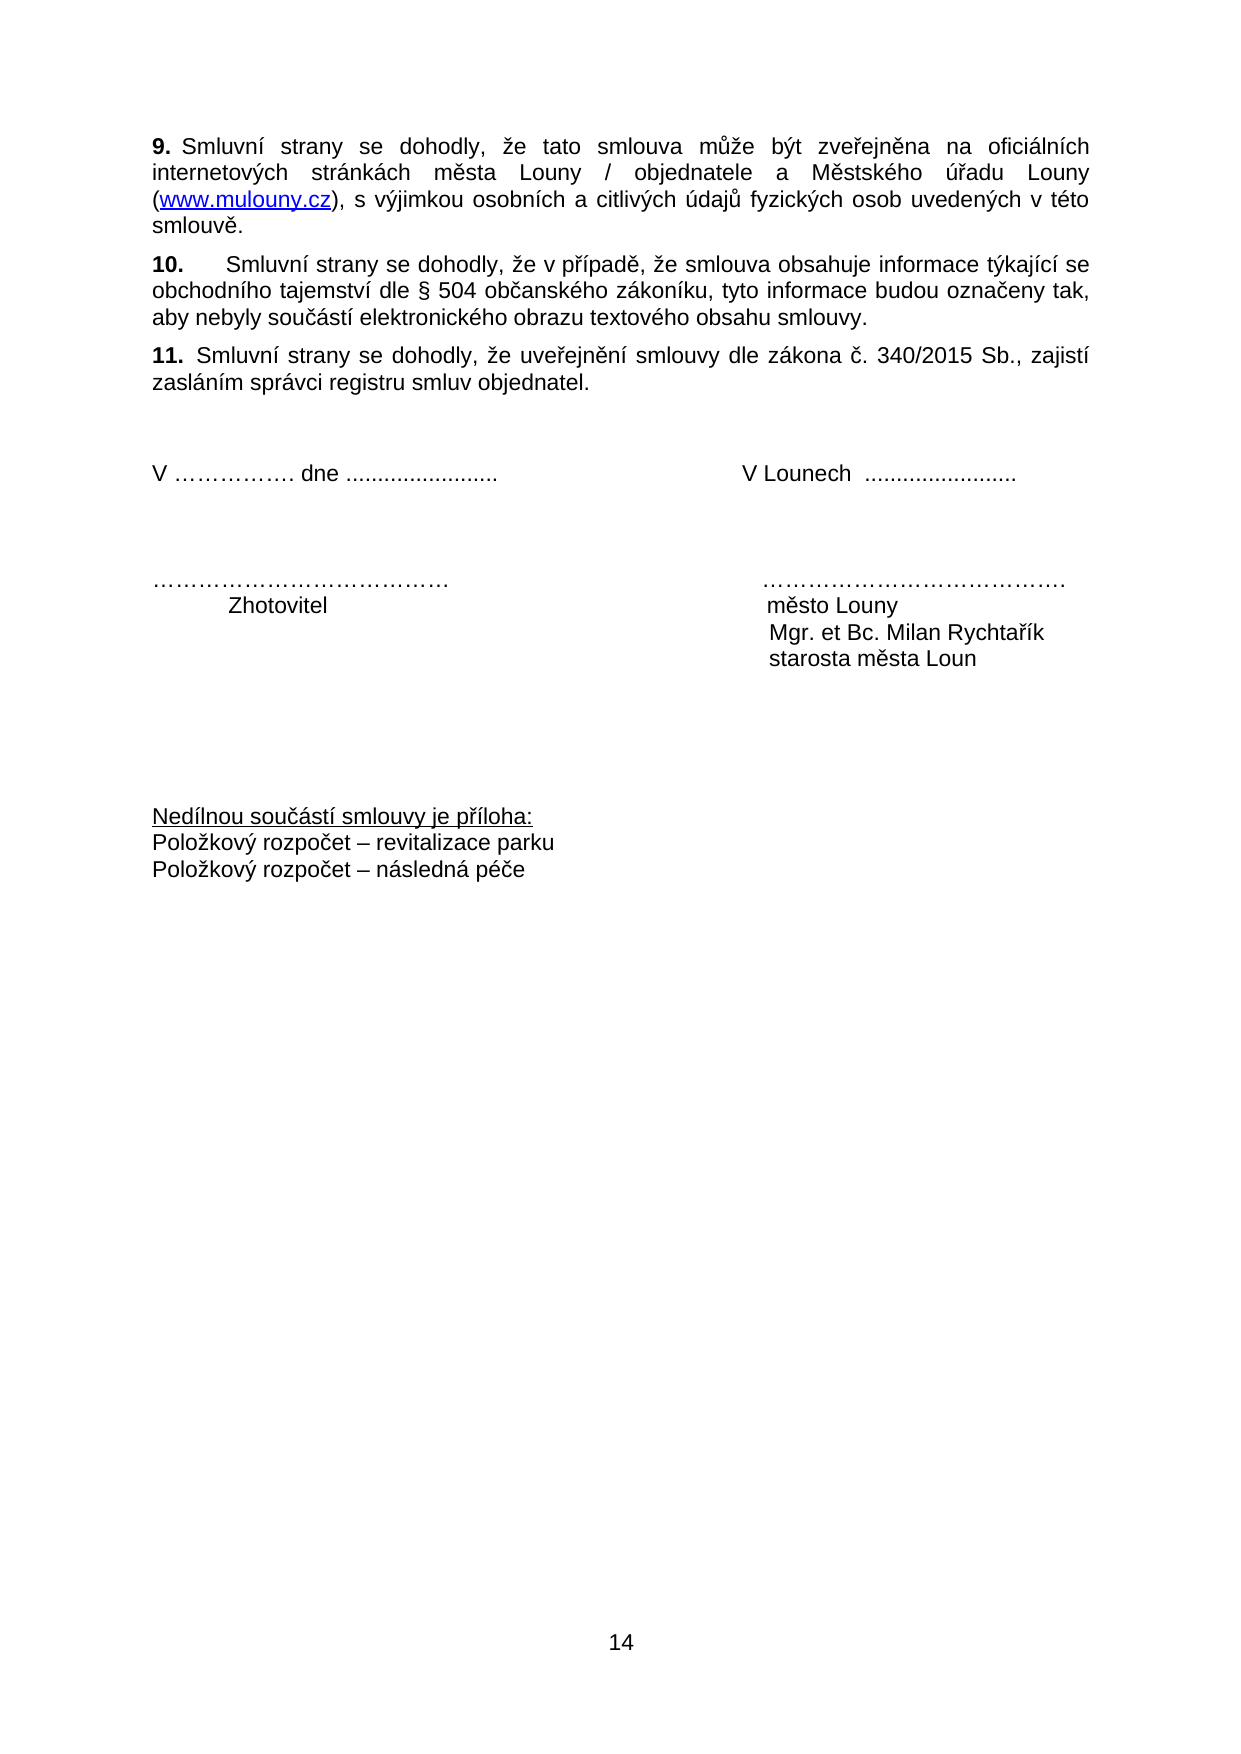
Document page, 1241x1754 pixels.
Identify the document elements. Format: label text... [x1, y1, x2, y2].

list Smluvní strany se dohodly, že v případě, že smlouva obsahuje informace týkající se obchodního tajemství dle § 504 občanského zákoníku, tyto informace budou označeny tak, aby nebyly součástí elektronického obrazu textového obsahu smlouvy. [152, 251, 1090, 330]
list Smluvní strany se dohodly, že uveřejnění smlouvy dle zákona č. 340/2015 Sb., zajistí zasláním správci registru smluv objednatel. [152, 342, 1090, 395]
list Smluvní strany se dohodly, že tato smlouva může být zveřejněna na oficiálních internetových stránkách města Louny / objednatele a Městského úřadu Louny (www.mulouny.cz), s výjimkou osobních a citlivých údajů fyzických osob uvedených v této smlouvě. [152, 133, 1090, 238]
text V ……………. dne ........................ V Lounech ........................ [152, 460, 1090, 487]
text Položkový rozpočet – revitalizace parku [152, 829, 1090, 856]
text Mgr. et Bc. Milan Rychtařík [152, 618, 1090, 645]
text starosta města Loun [152, 645, 1090, 697]
text Nedílnou součástí smlouvy je příloha: [152, 803, 1090, 829]
text Položkový rozpočet – následná péče [152, 856, 1090, 882]
text ………………………………… …………………………………. [152, 566, 1090, 592]
text Zhotovitel město Louny [152, 592, 1090, 618]
